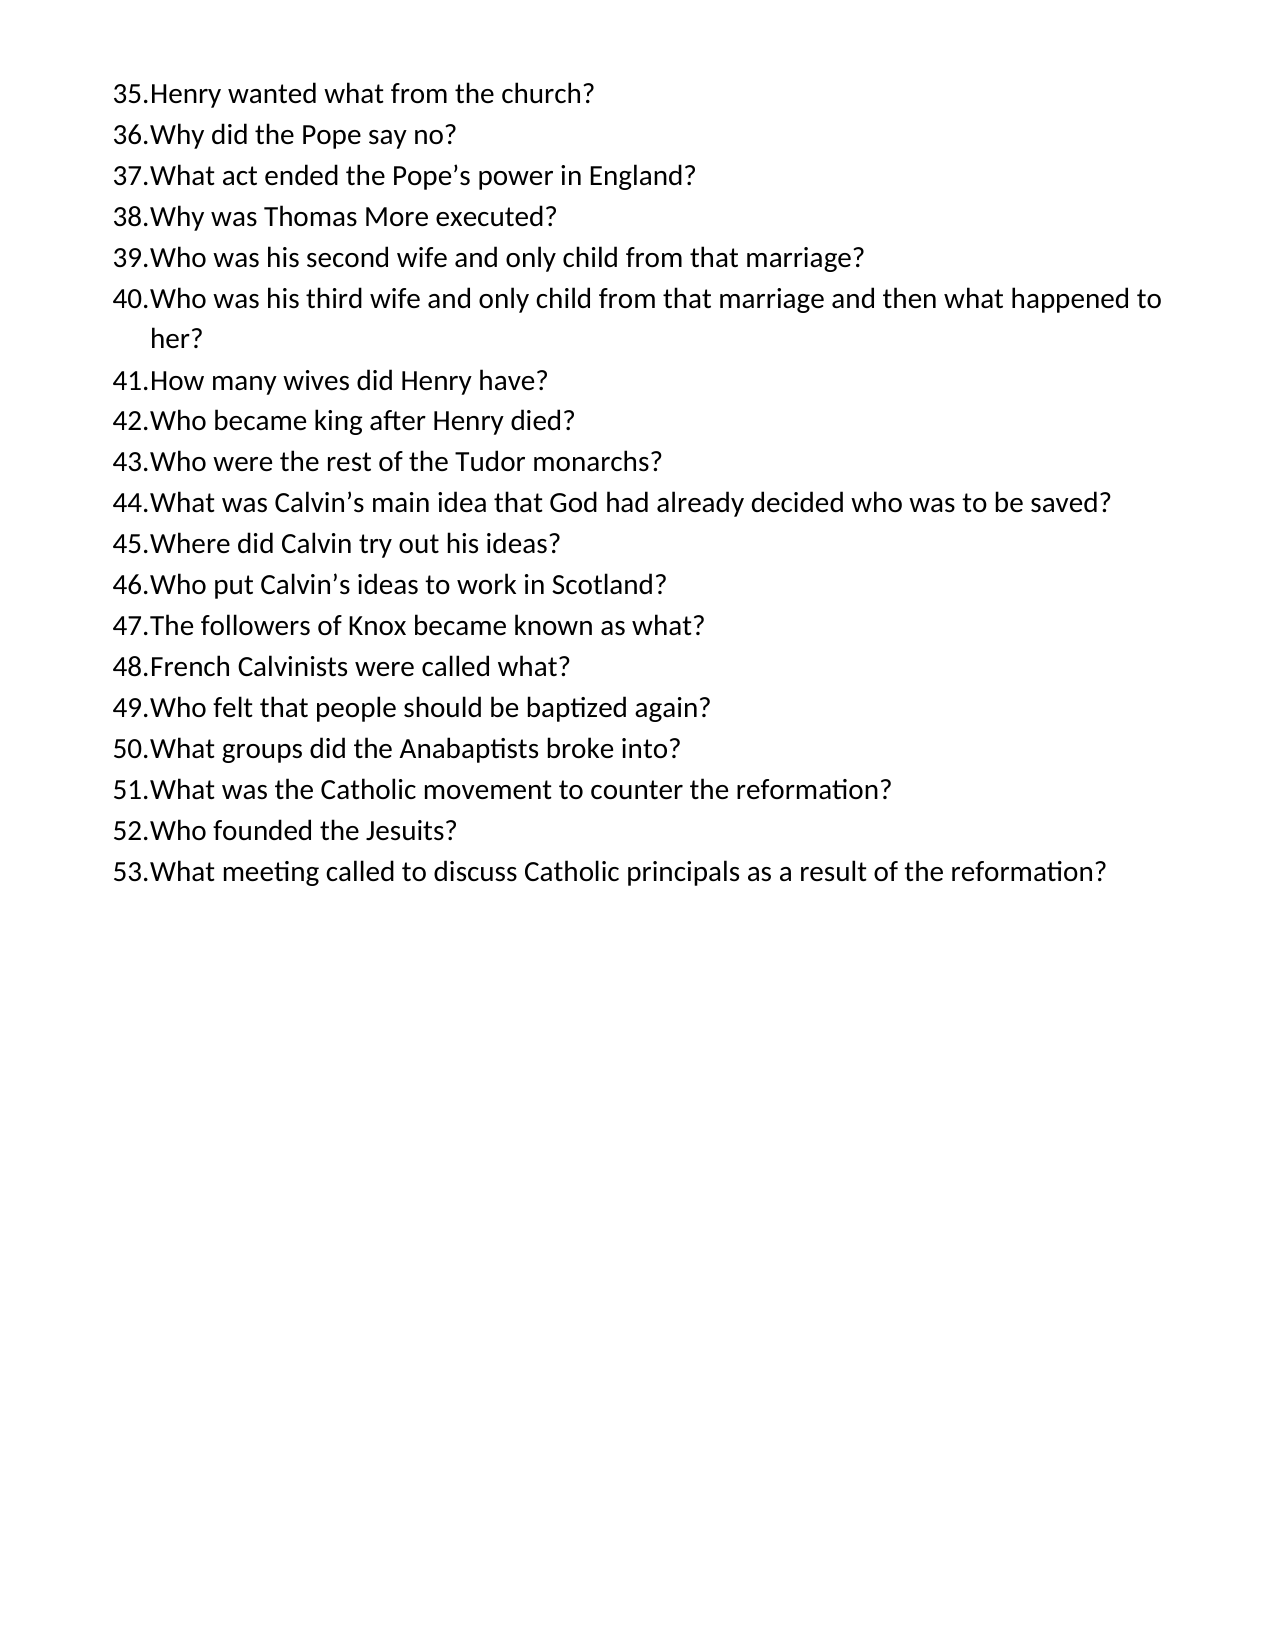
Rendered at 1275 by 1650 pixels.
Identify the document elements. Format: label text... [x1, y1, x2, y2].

list Henry wanted what from the church? [112, 75, 1200, 111]
list What was Calvin’s main idea that God had already decided who was to be saved? [112, 484, 1200, 520]
list Who founded the Jesuits? [112, 812, 1200, 847]
list Who felt that people should be baptized again? [112, 689, 1200, 725]
list Why did the Pope say no? [112, 116, 1200, 152]
list Who were the rest of the Tudor monarchs? [112, 443, 1200, 479]
list What act ended the Pope’s power in England? [112, 157, 1200, 192]
list Where did Calvin try out his ideas? [112, 525, 1200, 561]
list French Calvinists were called what? [112, 648, 1200, 684]
list Who became king after Henry died? [112, 402, 1200, 438]
list Why was Thomas More executed? [112, 198, 1200, 233]
list The followers of Knox became known as what? [112, 607, 1200, 643]
list Who put Calvin’s ideas to work in Scotland? [112, 566, 1200, 602]
list What groups did the Anabaptists broke into? [112, 730, 1200, 766]
list How many wives did Henry have? [112, 362, 1200, 397]
list What meeting called to discuss Catholic principals as a result of the reformation? [112, 853, 1200, 888]
list What was the Catholic movement to counter the reformation? [112, 771, 1200, 807]
list Who was his second wife and only child from that marriage? [112, 239, 1200, 274]
list Who was his third wife and only child from that marriage and then what happened to her? [112, 280, 1200, 356]
